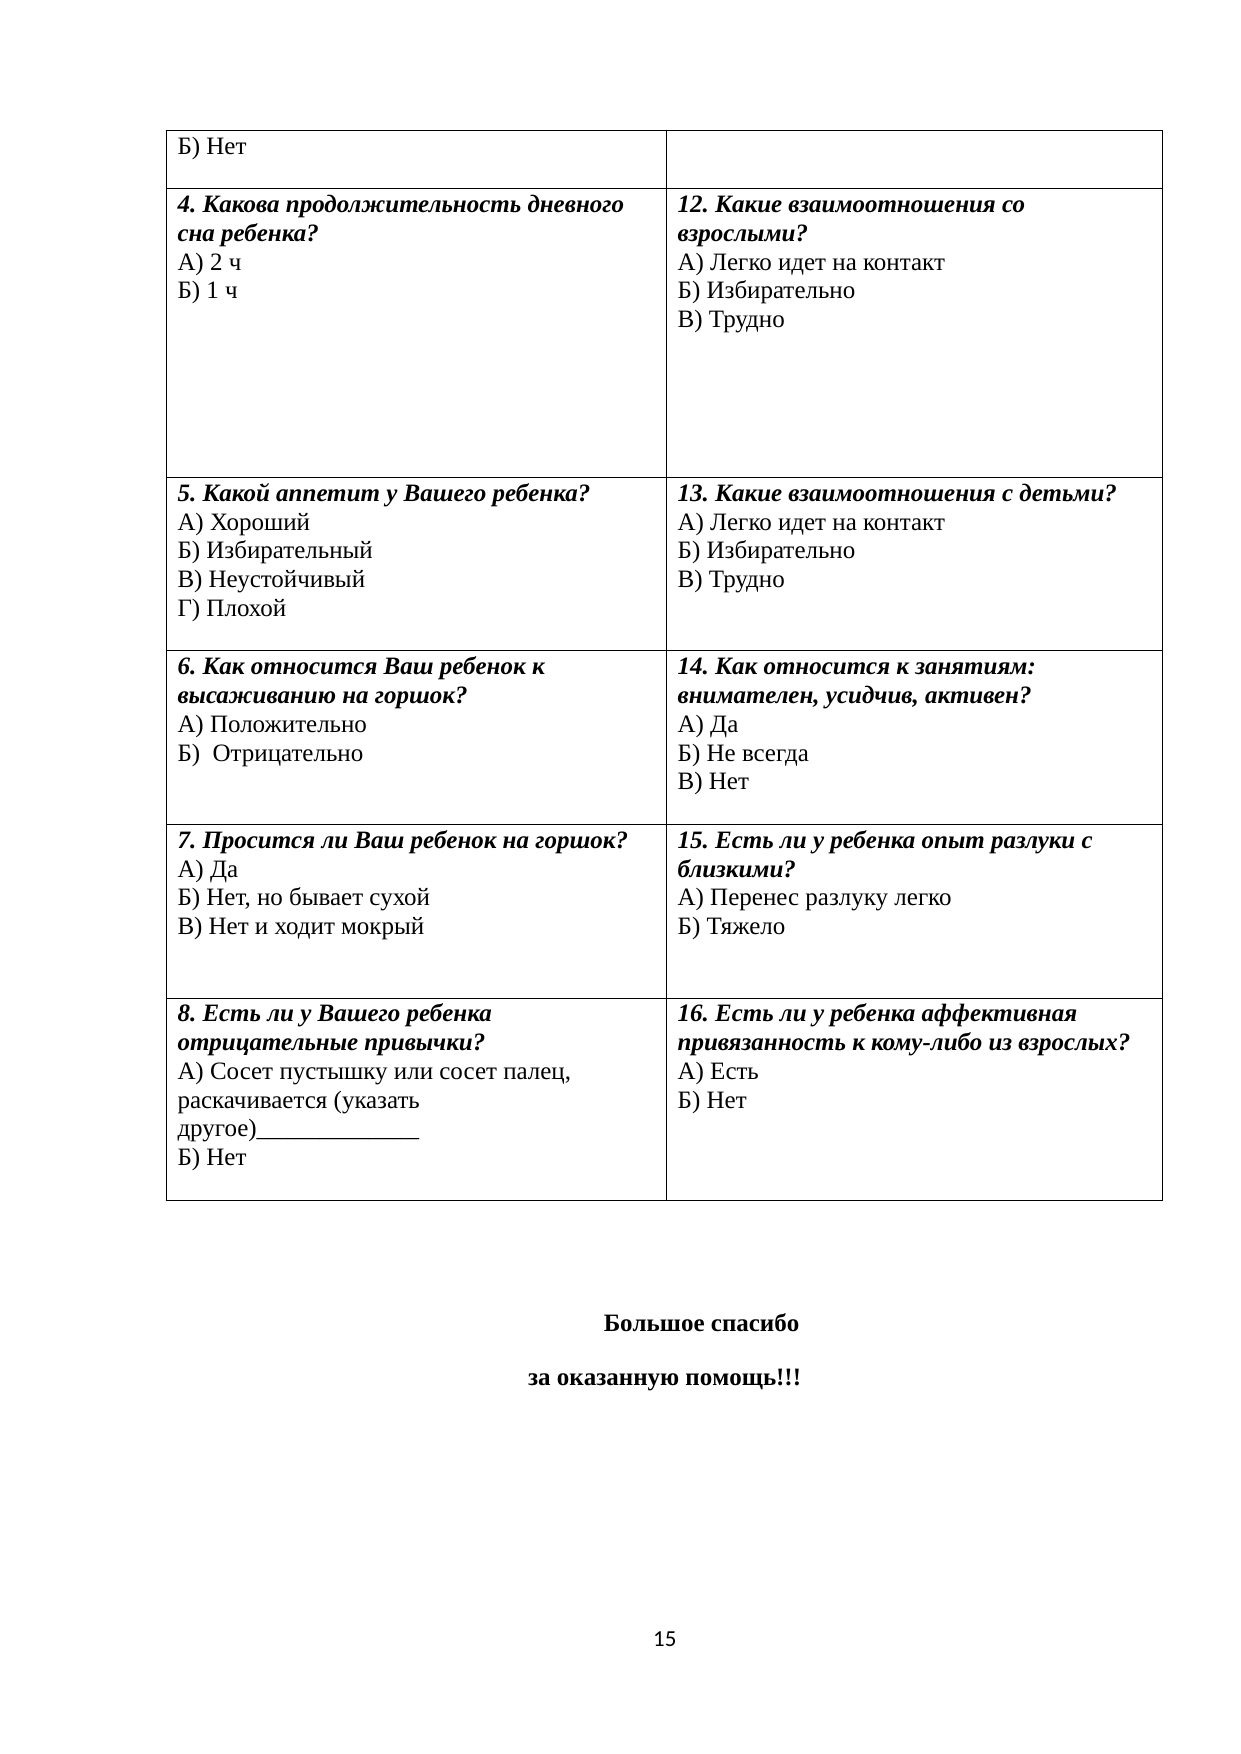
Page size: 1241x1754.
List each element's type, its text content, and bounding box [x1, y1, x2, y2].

table_cell 8. Есть ли у Вашего ребенка отрицательные привычки? А) Сосет пустышку или сосет палец, раскачивается (указать другое)_____________ Б) Нет [167, 999, 666, 1200]
table_cell 7. Просится ли Ваш ребенок на горшок? А) Да Б) Нет, но бывает сухой В) Нет и ходит мокрый [167, 825, 666, 997]
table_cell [667, 131, 1162, 188]
text за оказанную помощь!!! [177, 1362, 1152, 1391]
table_cell 6. Как относится Ваш ребенок к высаживанию на горшок? А) Положительно Б) Отрицательно [167, 651, 666, 824]
table_cell 12. Какие взаимоотношения со взрослыми? А) Легко идет на контакт Б) Избирательно В) Трудно [667, 189, 1162, 477]
table_cell 4. Какова продолжительность дневного сна ребенка? А) 2 ч Б) 1 ч [167, 189, 666, 477]
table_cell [167, 131, 666, 188]
table_cell 15. Есть ли у ребенка опыт разлуки с близкими? А) Перенес разлуку легко Б) Тяжело [667, 825, 1162, 997]
table_cell 5. Какой аппетит у Вашего ребенка? А) Хороший Б) Избирательный В) Неустойчивый Г) Плохой [167, 478, 666, 650]
text Большое спасибо [177, 1308, 1152, 1337]
table_cell 13. Какие взаимоотношения с детьми? А) Легко идет на контакт Б) Избирательно В) Трудно [667, 478, 1162, 650]
table_cell 16. Есть ли у ребенка аффективная привязанность к кому-либо из взрослых? А) Есть Б) Нет [667, 999, 1162, 1200]
table_cell 14. Как относится к занятиям: внимателен, усидчив, активен? А) Да Б) Не всегда В) Нет [667, 651, 1162, 824]
